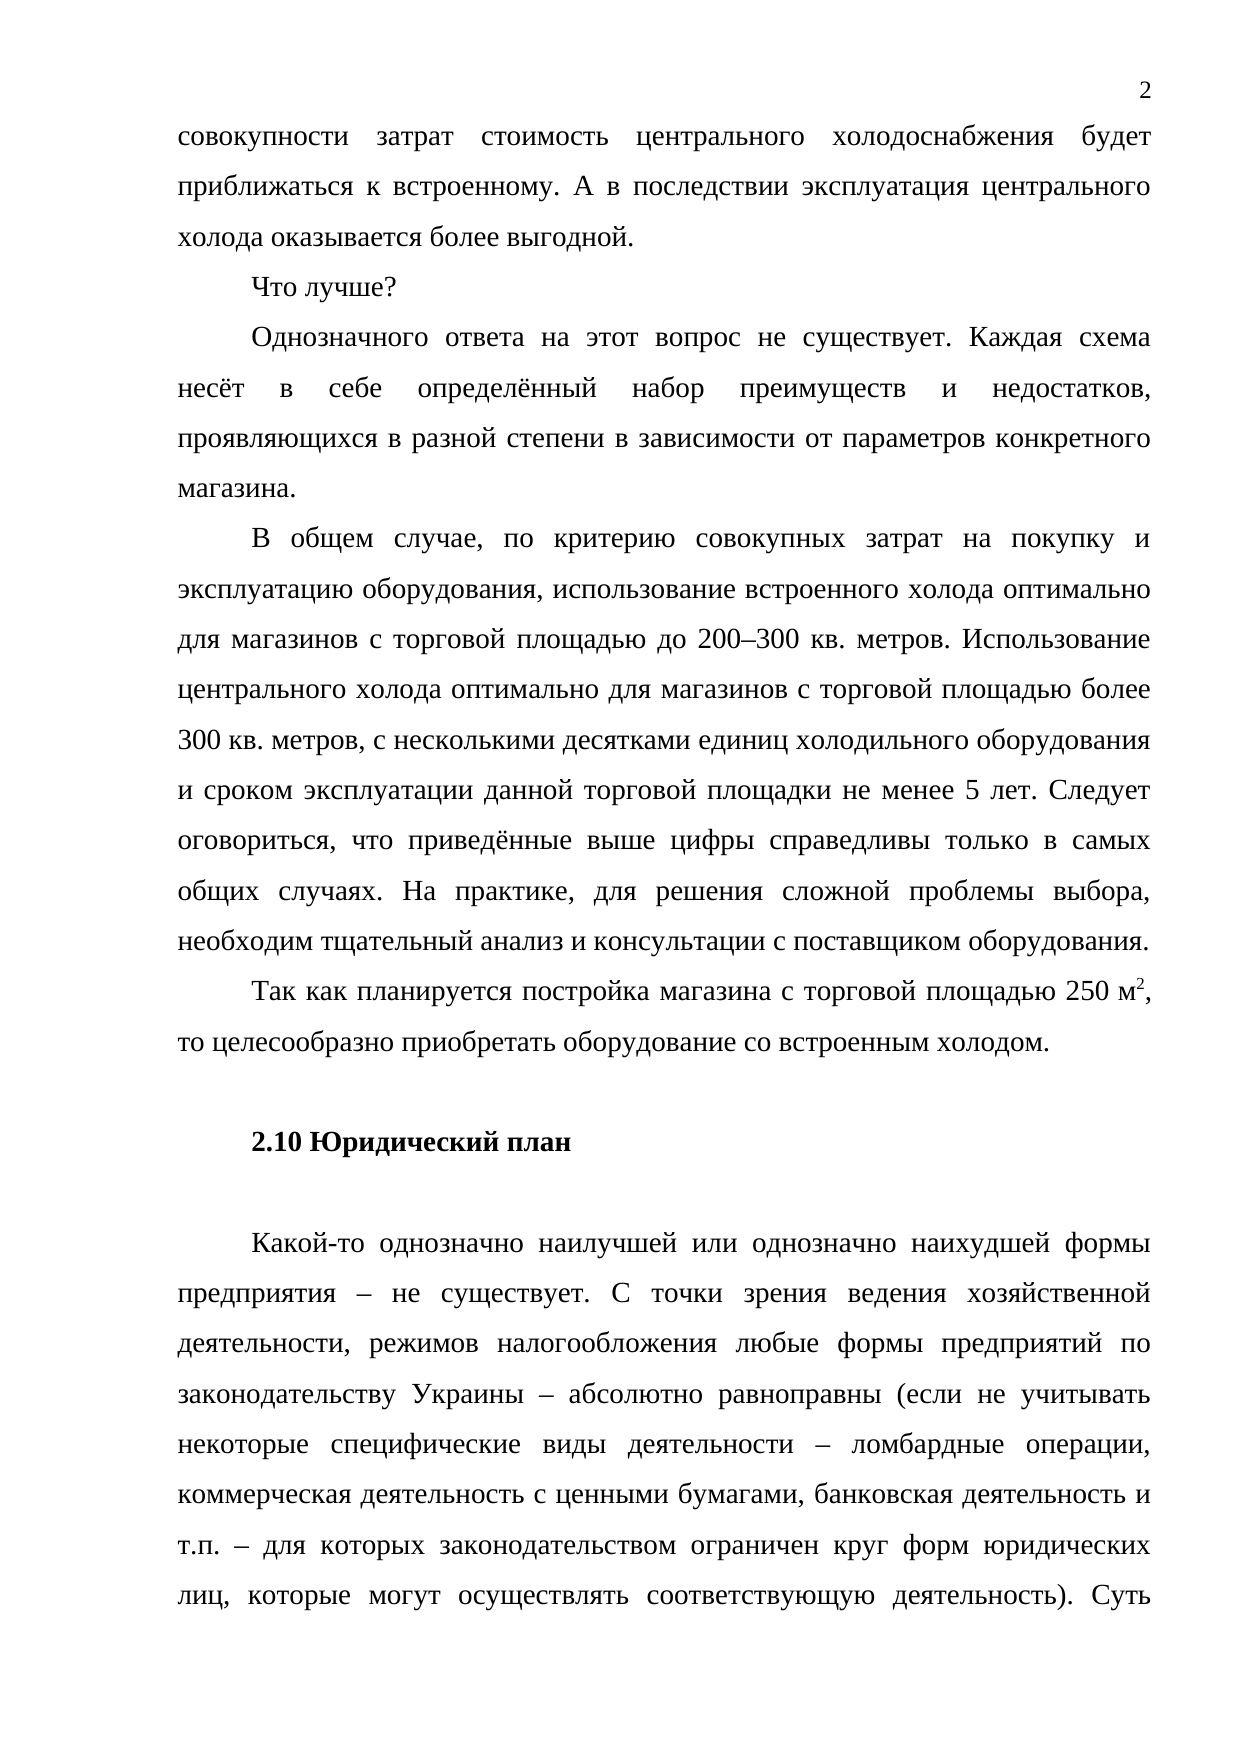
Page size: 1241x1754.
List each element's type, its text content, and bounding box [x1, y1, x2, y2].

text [177, 118, 1152, 252]
text Однозначного ответа на этот вопрос не существует. Каждая схема несёт в себе определённый набор преимуществ и недостатков, проявляющихся в разной степени в зависимости от параметров конкретного магазина. [177, 319, 1152, 504]
text 2.10 Юридический план [177, 1124, 1152, 1158]
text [177, 1225, 1152, 1611]
text Что лучше? [177, 269, 1152, 303]
text В общем случае, по критерию совокупных затрат на покупку и эксплуатацию оборудования, использование встроенного холода оптимально для магазинов с торговой площадью до 200–300 кв. метров. Использование центрального холода оптимально для магазинов с торговой площадью более 300 кв. метров, с несколькими десятками единиц холодильного оборудования и сроком эксплуатации данной торговой площадки не менее 5 лет. Следует оговориться, что приведённые выше цифры справедливы только в самых общих случаях. На практике, для решения сложной проблемы выбора, необходим тщательный анализ и консультации с поставщиком оборудования. [177, 521, 1152, 957]
text Так как планируется постройка магазина с торговой площадью 250 м2, то целесообразно приобретать оборудование со встроенным холодом. [177, 973, 1152, 1057]
